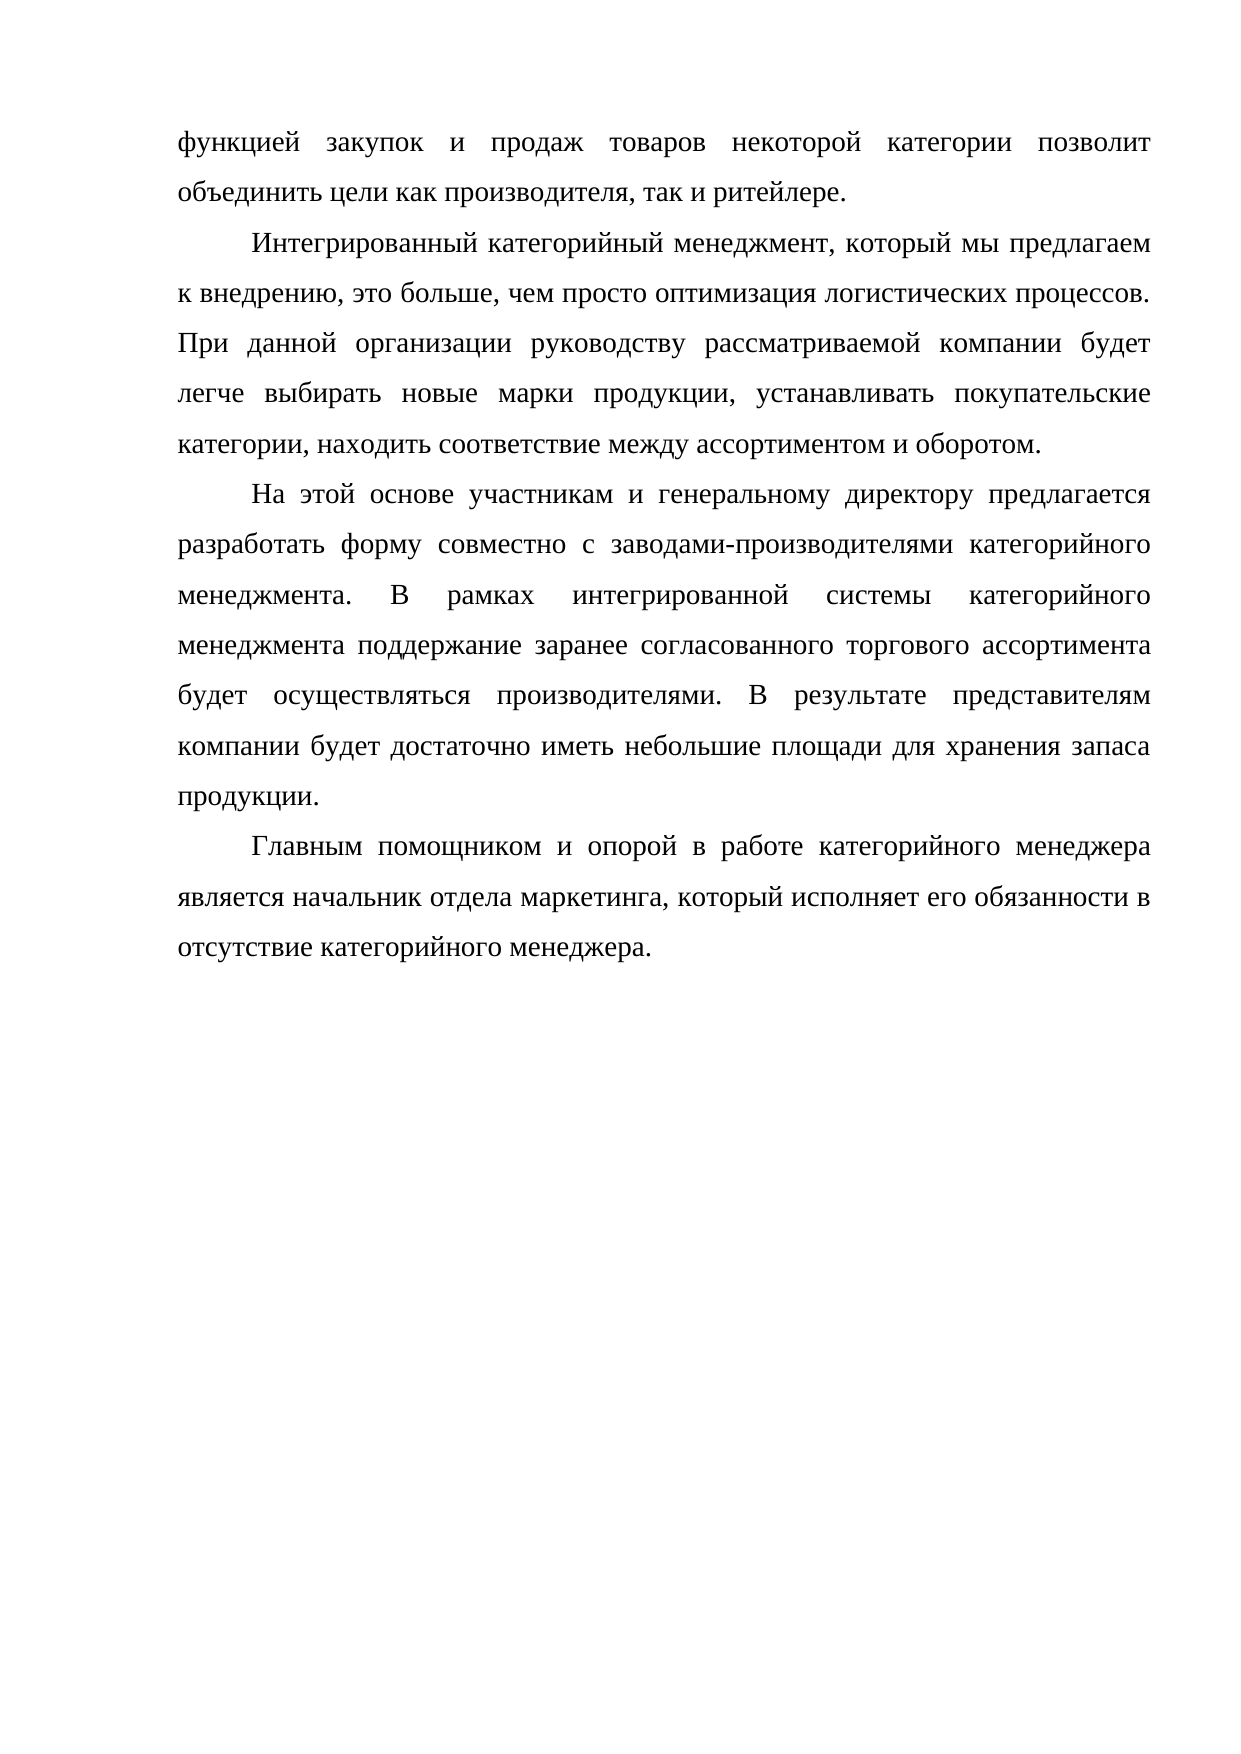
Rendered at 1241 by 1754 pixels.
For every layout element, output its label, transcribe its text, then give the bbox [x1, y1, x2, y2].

text Интегрированный категорийный менеджмент, который мы предлагаем к внедрению, это больше, чем просто оптимизация логистических процессов. При данной организации руководству рассматриваемой компании будет легче выбирать новые марки продукции, устанавливать покупательские категории, находить соответствие между ассортиментом и оборотом. [177, 225, 1152, 459]
text На этой основе участникам и генеральному директору предлагается разработать форму совместно с заводами-производителями категорийного менеджмента. В рамках интегрированной системы категорийного менеджмента поддержание заранее согласованного торгового ассортимента будет осуществляться производителями. В результате представителям компании будет достаточно иметь небольшие площади для хранения запаса продукции. [177, 476, 1152, 812]
text Главным помощником и опорой в работе категорийного менеджера является начальник отдела маркетинга, который исполняет его обязанности в отсутствие категорийного менеджера. [177, 828, 1152, 963]
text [177, 124, 1152, 208]
